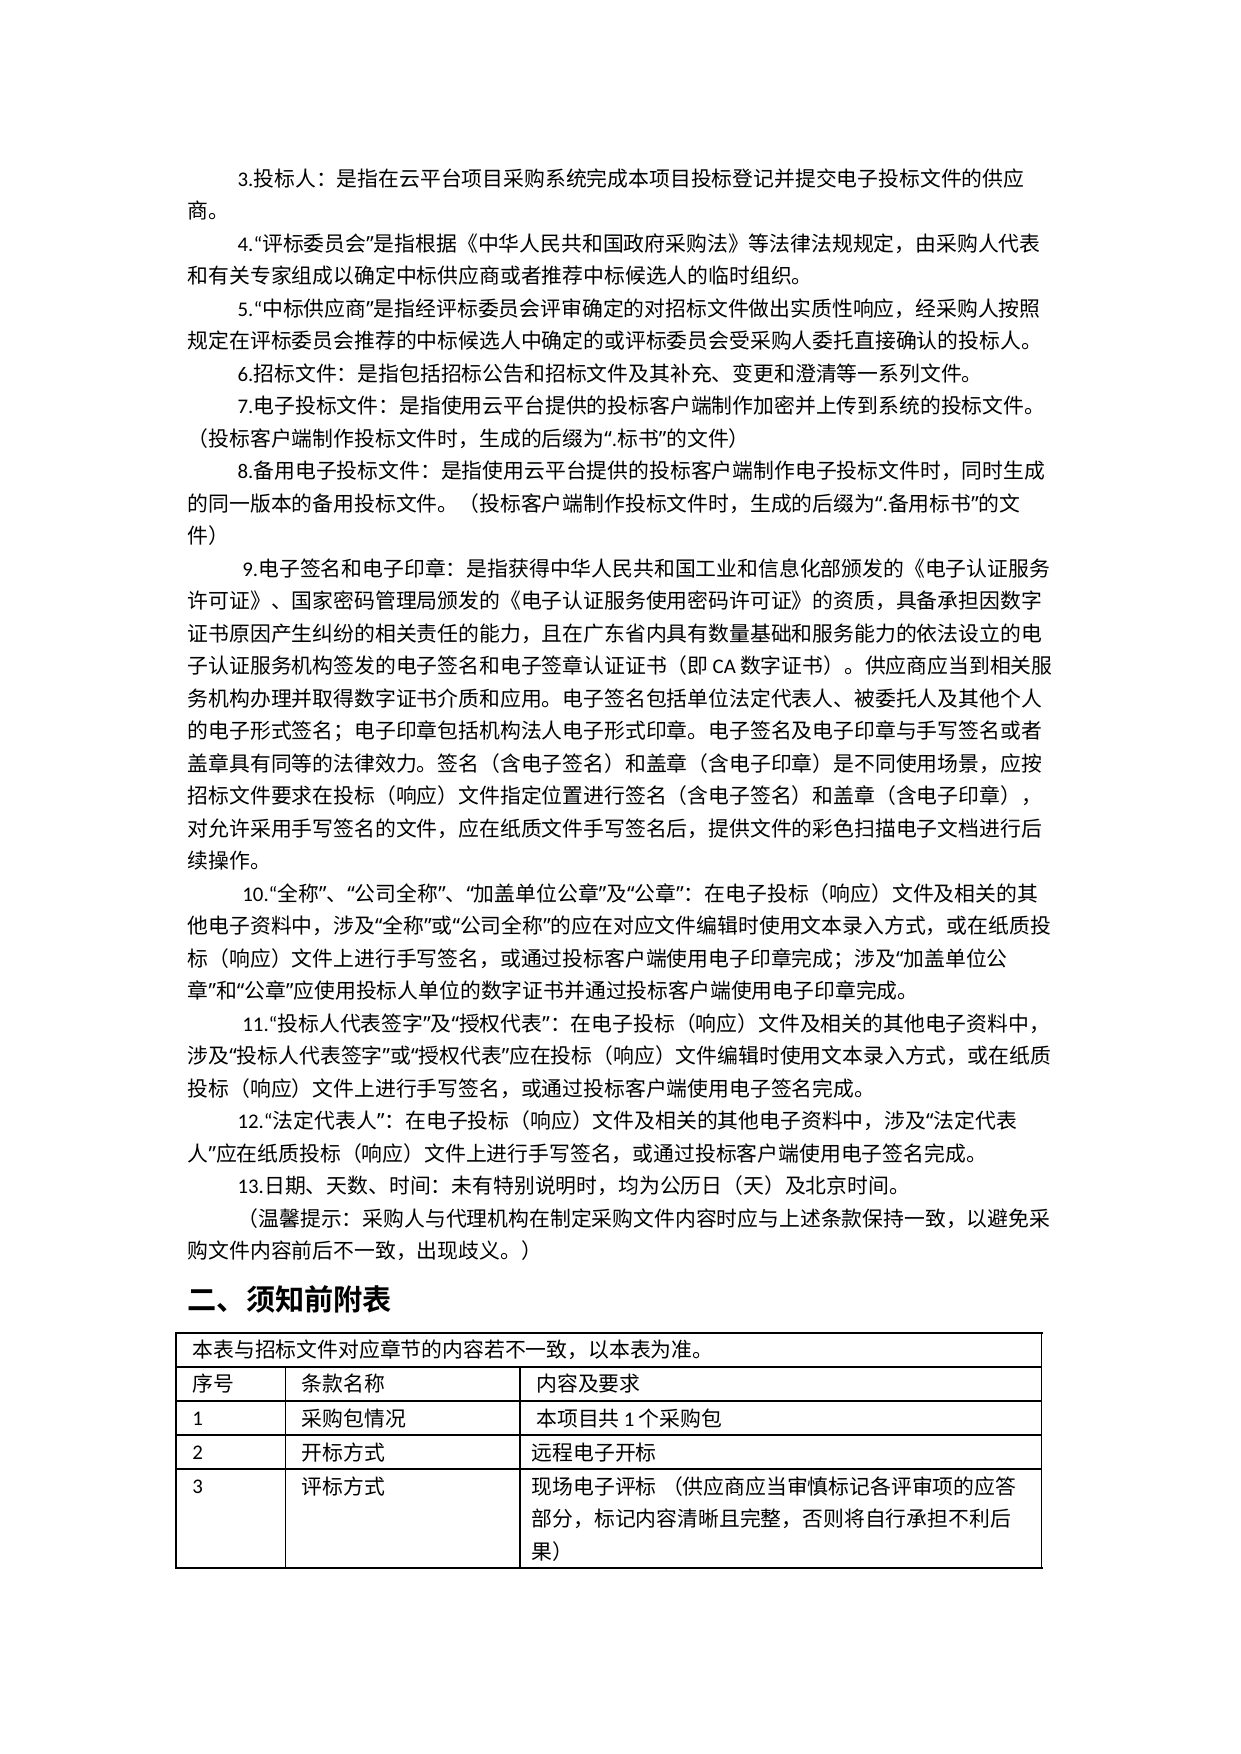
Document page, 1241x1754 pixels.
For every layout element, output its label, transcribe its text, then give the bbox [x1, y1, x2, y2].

text 6.招标文件：是指包括招标公告和招标文件及其补充、变更和澄清等一系列文件。 [187, 357, 1053, 389]
text 7.电子投标文件：是指使用云平台提供的投标客户端制作加密并上传到系统的投标文件。（投标客户端制作投标文件时，生成的后缀为“.标书”的文件） [187, 389, 1053, 454]
text 4.“评标委员会”是指根据《中华人民共和国政府采购法》等法律法规规定，由采购人代表和有关专家组成以确定中标供应商或者推荐中标候选人的临时组织。 [187, 227, 1053, 292]
text 13.日期、天数、时间：未有特别说明时，均为公历日（天）及北京时间。 [187, 1169, 1053, 1202]
text 10.“全称”、“公司全称”、“加盖单位公章”及“公章”：在电子投标（响应）文件及相关的其他电子资料中，涉及“全称”或“公司全称”的应在对应文件编辑时使用文本录入方式，或在纸质投标（响应）文件上进行手写签名，或通过投标客户端使用电子印章完成；涉及“加盖单位公章”和“公章”应使用投标人单位的数字证书并通过投标客户端使用电子印章完成。 [187, 877, 1053, 1007]
table_cell 1 [177, 1402, 285, 1434]
table_cell 本项目共1个采购包 [521, 1402, 1041, 1434]
text 5.“中标供应商”是指经评标委员会评审确定的对招标文件做出实质性响应，经采购人按照规定在评标委员会推荐的中标候选人中确定的或评标委员会受采购人委托直接确认的投标人。 [187, 292, 1053, 357]
text （温馨提示：采购人与代理机构在制定采购文件内容时应与上述条款保持一致，以避免采购文件内容前后不一致，出现歧义。） [187, 1202, 1053, 1267]
table_cell 条款名称 [286, 1368, 519, 1400]
text 8.备用电子投标文件：是指使用云平台提供的投标客户端制作电子投标文件时，同时生成的同一版本的备用投标文件。（投标客户端制作投标文件时，生成的后缀为“.备用标书”的文件） [187, 454, 1053, 552]
text 9.电子签名和电子印章：是指获得中华人民共和国工业和信息化部颁发的《电子认证服务许可证》、国家密码管理局颁发的《电子认证服务使用密码许可证》的资质，具备承担因数字证书原因产生纠纷的相关责任的能力，且在广东省内具有数量基础和服务能力的依法设立的电子认证服务机构签发的电子签名和电子签章认证证书（即CA数字证书）。供应商应当到相关服务机构办理并取得数字证书介质和应用。电子签名包括单位法定代表人、被委托人及其他个人的电子形式签名；电子印章包括机构法人电子形式印章。电子签名及电子印章与手写签名或者盖章具有同等的法律效力。签名（含电子签名）和盖章（含电子印章）是不同使用场景，应按招标文件要求在投标（响应）文件指定位置进行签名（含电子签名）和盖章（含电子印章），对允许采用手写签名的文件，应在纸质文件手写签名后，提供文件的彩色扫描电子文档进行后续操作。 [187, 552, 1053, 877]
table_cell 开标方式 [286, 1436, 519, 1468]
text 二、须知前附表 [187, 1267, 1053, 1332]
text 12.“法定代表人”：在电子投标（响应）文件及相关的其他电子资料中，涉及“法定代表人”应在纸质投标（响应）文件上进行手写签名，或通过投标客户端使用电子签名完成。 [187, 1104, 1053, 1169]
table_cell 3 [177, 1470, 285, 1567]
table_header 本表与招标文件对应章节的内容若不一致，以本表为准。 [177, 1334, 1041, 1366]
table_cell 2 [177, 1436, 285, 1468]
table_cell 现场电子评标 （供应商应当审慎标记各评审项的应答部分，标记内容清晰且完整，否则将自行承担不利后果） [521, 1470, 1041, 1567]
text 11.“投标人代表签字”及“授权代表”：在电子投标（响应）文件及相关的其他电子资料中，涉及“投标人代表签字”或“授权代表”应在投标（响应）文件编辑时使用文本录入方式，或在纸质投标（响应）文件上进行手写签名，或通过投标客户端使用电子签名完成。 [187, 1007, 1053, 1104]
table_cell 远程电子开标 [521, 1436, 1041, 1468]
table_cell 采购包情况 [286, 1402, 519, 1434]
table_cell 内容及要求 [521, 1368, 1041, 1400]
table_cell 评标方式 [286, 1470, 519, 1567]
table_cell 序号 [177, 1368, 285, 1400]
text 3.投标人：是指在云平台项目采购系统完成本项目投标登记并提交电子投标文件的供应商。 [187, 162, 1053, 227]
